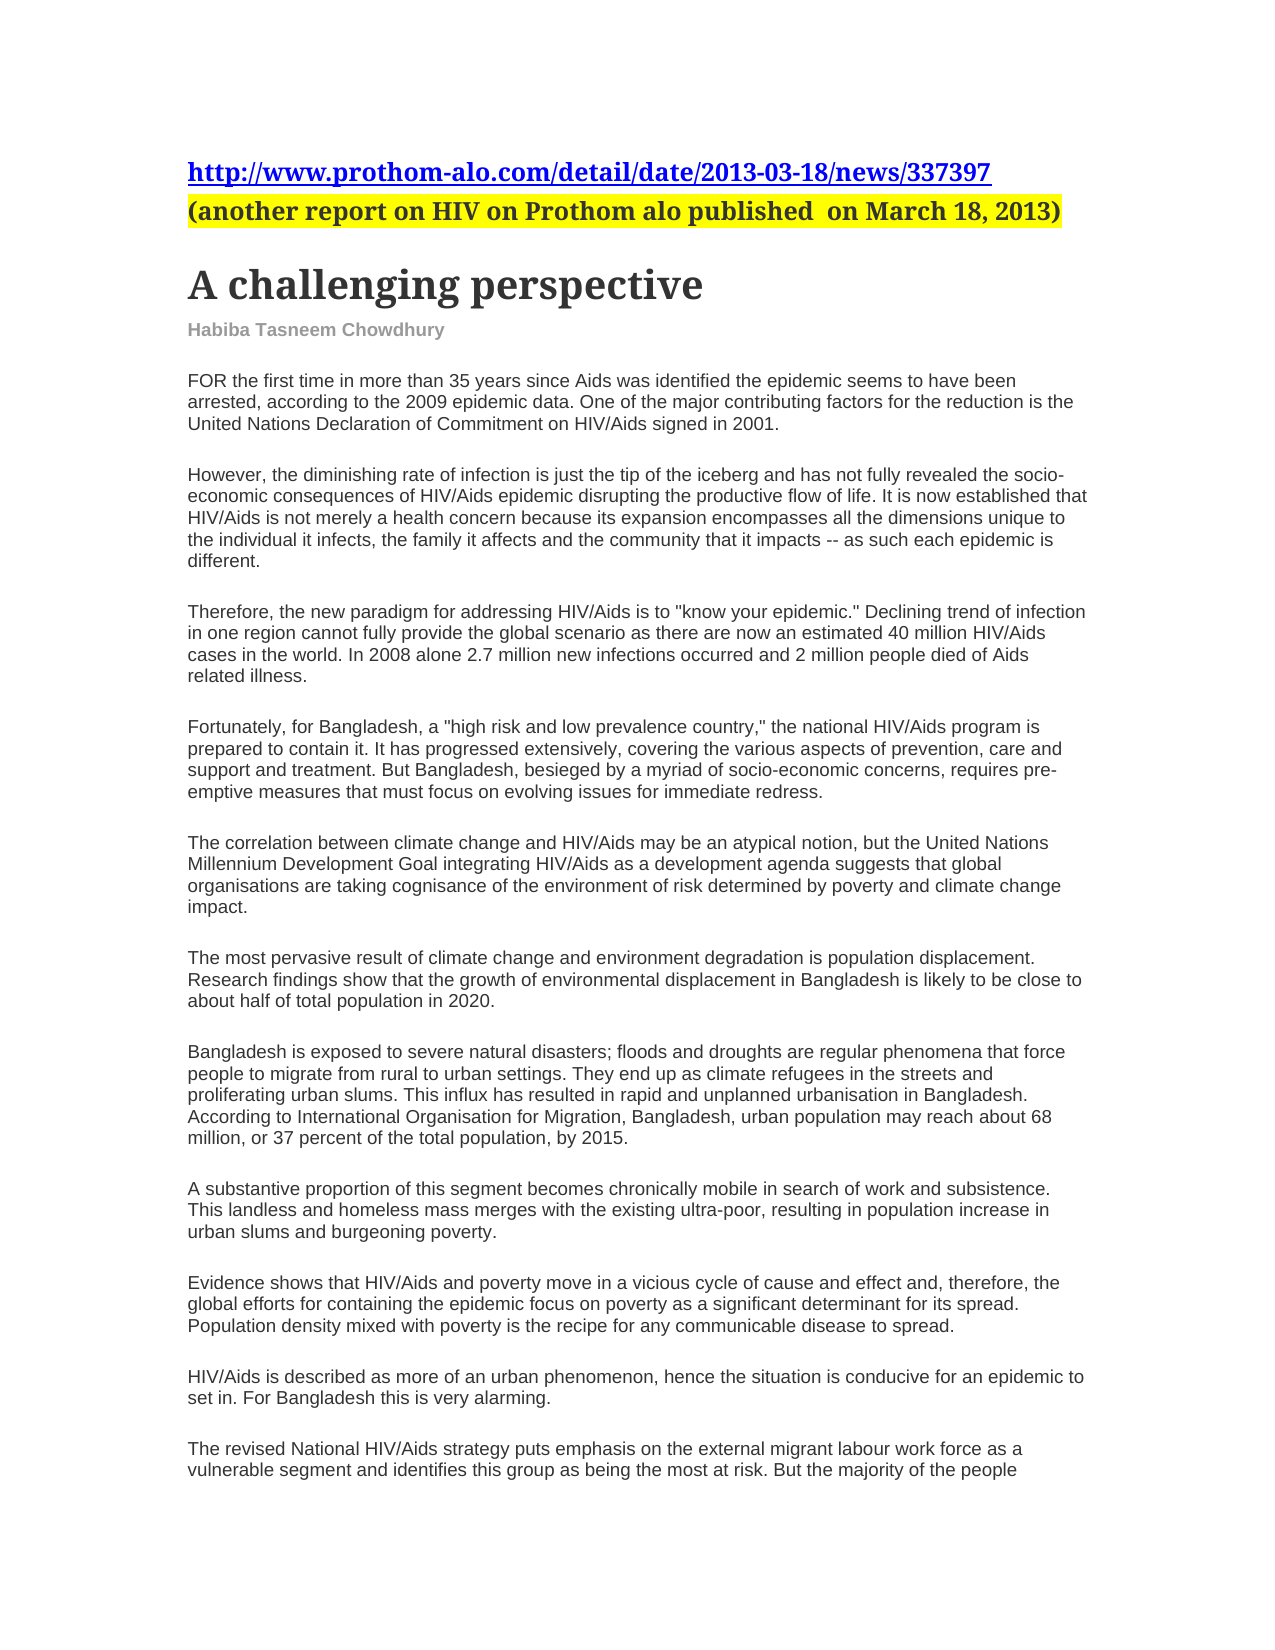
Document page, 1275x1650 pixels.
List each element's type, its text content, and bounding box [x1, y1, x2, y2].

text Habiba Tasneem Chowdhury [187, 319, 1087, 341]
text The correlation between climate change and HIV/Aids may be an atypical notion, but the United Nations Millennium Development Goal integrating HIV/Aids as a development agenda suggests that global organisations are taking cognisance of the environment of risk determined by poverty and climate change impact. [187, 831, 1087, 918]
text The most pervasive result of climate change and environment degradation is population displacement. Research findings show that the growth of environmental displacement in Bangladesh is likely to be close to about half of total population in 2020. [187, 947, 1087, 1012]
text However, the diminishing rate of infection is just the tip of the iceberg and has not fully revealed the socio-economic consequences of HIV/Aids epidemic disrupting the productive flow of life. It is now established that HIV/Aids is not merely a health concern because its expansion encompasses all the dimensions unique to the individual it infects, the family it affects and the community that it impacts -- as such each epidemic is different. [187, 464, 1087, 571]
text A substantive proportion of this segment becomes chronically mobile in search of work and subsistence. This landless and homeless mass merges with the existing ultra-poor, resulting in population increase in urban slums and burgeoning poverty. [187, 1178, 1087, 1242]
text Bangladesh is exposed to severe natural disasters; floods and droughts are regular phenomena that force people to migrate from rural to urban settings. They end up as climate refugees in the streets and proliferating urban slums. This influx has resulted in rapid and unplanned urbanisation in Bangladesh. According to International Organisation for Migration, Bangladesh, urban population may reach about 68 million, or 37 percent of the total population, by 2015. [187, 1041, 1087, 1148]
text Evidence shows that HIV/Aids and poverty move in a vicious cycle of cause and effect and, therefore, the global efforts for containing the epidemic focus on poverty as a significant determinant for its spread. Population density mixed with poverty is the recipe for any communicable disease to spread. [187, 1272, 1087, 1336]
text FOR the first time in more than 35 years since Aids was identified the epidemic seems to have been arrested, according to the 2009 epidemic data. One of the major contributing factors for the reduction is the United Nations Declaration of Commitment on HIV/Aids signed in 2001. [187, 370, 1087, 434]
text http://www.prothom-alo.com/detail/date/2013-03-18/news/337397 (another report on HIV on Prothom alo published on March 18, 2013) [187, 150, 1087, 228]
text Therefore, the new paradigm for addressing HIV/Aids is to "know your epidemic." Declining trend of infection in one region cannot fully provide the global scenario as there are now an estimated 40 million HIV/Aids cases in the world. In 2008 alone 2.7 million new infections occurred and 2 million people died of Aids related illness. [187, 601, 1087, 687]
text HIV/Aids is described as more of an urban phenomenon, hence the situation is conducive for an epidemic to set in. For Bangladesh this is very alarming. [187, 1365, 1087, 1408]
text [187, 1438, 1087, 1481]
text A challenging perspective [187, 257, 1087, 311]
text Fortunately, for Bangladesh, a "high risk and low prevalence country," the national HIV/Aids program is prepared to contain it. It has progressed extensively, covering the various aspects of prevention, care and support and treatment. But Bangladesh, besieged by a myriad of socio-economic concerns, requires pre-emptive measures that must focus on evolving issues for immediate redress. [187, 716, 1087, 802]
